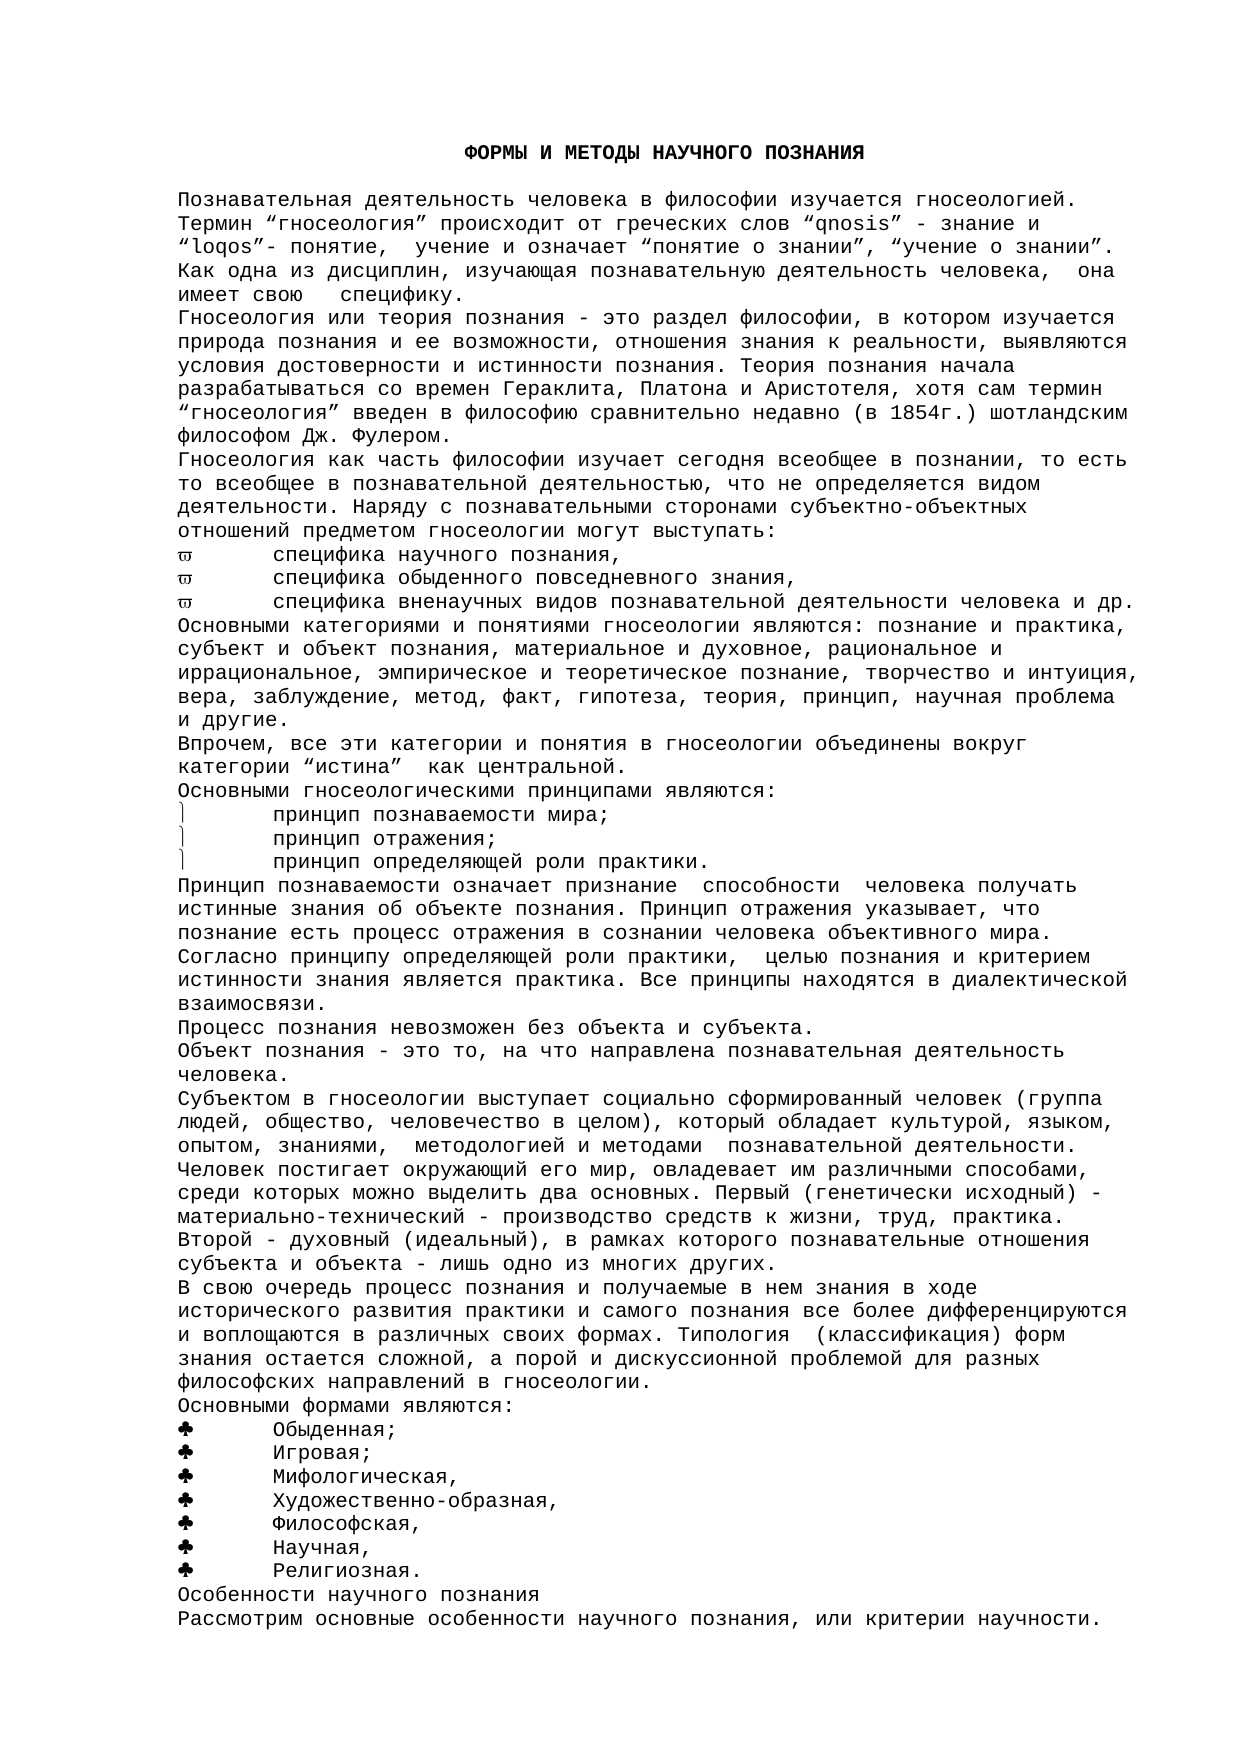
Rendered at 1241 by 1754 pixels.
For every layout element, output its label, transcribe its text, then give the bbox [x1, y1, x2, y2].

text Основными гносеологическими принципами являются: [177, 780, 1152, 804]
text Субъектом в гносеологии выступает социально сформированный человек (группа людей, общество, человечество в целом), который обладает культурой, языком, опытом, знаниями, методологией и методами познавательной деятельности. Человек постигает окружающий его мир, овладевает им различными способами, среди которых можно выделить два основных. Первый (генетически исходный) - материально-технический - производство средств к жизни, труд, практика. Второй - духовный (идеальный), в рамках которого познавательные отношения субъекта и объекта - лишь одно из многих других. [177, 1088, 1152, 1277]
text ФОРМЫ И МЕТОДЫ НАУЧНОГО ПОЗНАНИЯ [177, 142, 1152, 165]
text Основными формами являются: [177, 1395, 1152, 1419]
text принцип познаваемости мира; [177, 804, 1152, 827]
text Религиозная. [177, 1561, 1152, 1584]
text Процесс познания невозможен без объекта и субъекта. [177, 1017, 1152, 1040]
text Гносеология или теория познания - это раздел философии, в котором изучается природа познания и ее возможности, отношения знания к реальности, выявляются условия достоверности и истинности познания. Теория познания начала разрабатываться со времен Гераклита, Платона и Аристотеля, хотя сам термин “гносеология” введен в философию сравнительно недавно (в 1854г.) шотландским философом Дж. Фулером. [177, 307, 1152, 449]
text Объект познания - это то, на что направлена познавательная деятельность человека. [177, 1040, 1152, 1088]
text Научная, [177, 1537, 1152, 1561]
text принцип отражения; [177, 827, 1152, 851]
text Обыденная; [177, 1419, 1152, 1442]
text Особенности научного познания [177, 1584, 1152, 1608]
text Гносеология как часть философии изучает сегодня всеобщее в познании, то есть то всеобщее в познавательной деятельностью, что не определяется видом деятельности. Наряду с познавательными сторонами субъектно-объектных отношений предметом гносеологии могут выступать: [177, 449, 1152, 544]
text принцип определяющей роли практики. [177, 851, 1152, 875]
text Философская, [177, 1513, 1152, 1537]
text Рассмотрим основные особенности научного познания, или критерии научности. [177, 1608, 1152, 1631]
text специфика обыденного повседневного знания, [177, 567, 1152, 591]
text Познавательная деятельность человека в философии изучается гносеологией. Термин “гносеология” происходит от греческих слов “qnosis” - знание и “loqos”- понятие, учение и означает “понятие о знании”, “учение о знании”. Как одна из дисциплин, изучающая познавательную деятельность человека, она имеет свою специфику. [177, 189, 1152, 307]
text В свою очередь процесс познания и получаемые в нем знания в ходе исторического развития практики и самого познания все более дифференцируются и воплощаются в различных своих формах. Типология (классификация) форм знания остается сложной, а порой и дискуссионной проблемой для разных философских направлений в гносеологии. [177, 1277, 1152, 1395]
text Игровая; [177, 1442, 1152, 1466]
text специфика научного познания, [177, 544, 1152, 567]
text Принцип познаваемости означает признание способности человека получать истинные знания об объекте познания. Принцип отражения указывает, что познание есть процесс отражения в сознании человека объективного мира. Согласно принципу определяющей роли практики, целью познания и критерием истинности знания является практика. Все принципы находятся в диалектической взаимосвязи. [177, 875, 1152, 1017]
text специфика вненаучных видов познавательной деятельности человека и др. [177, 591, 1152, 615]
text Впрочем, все эти категории и понятия в гносеологии объединены вокруг категории “истина” как центральной. [177, 733, 1152, 780]
text Мифологическая, [177, 1466, 1152, 1489]
text Основными категориями и понятиями гносеологии являются: познание и практика, субъект и объект познания, материальное и духовное, рациональное и иррациональное, эмпирическое и теоретическое познание, творчество и интуиция, вера, заблуждение, метод, факт, гипотеза, теория, принцип, научная проблема и другие. [177, 615, 1152, 733]
text Художественно-образная, [177, 1489, 1152, 1513]
